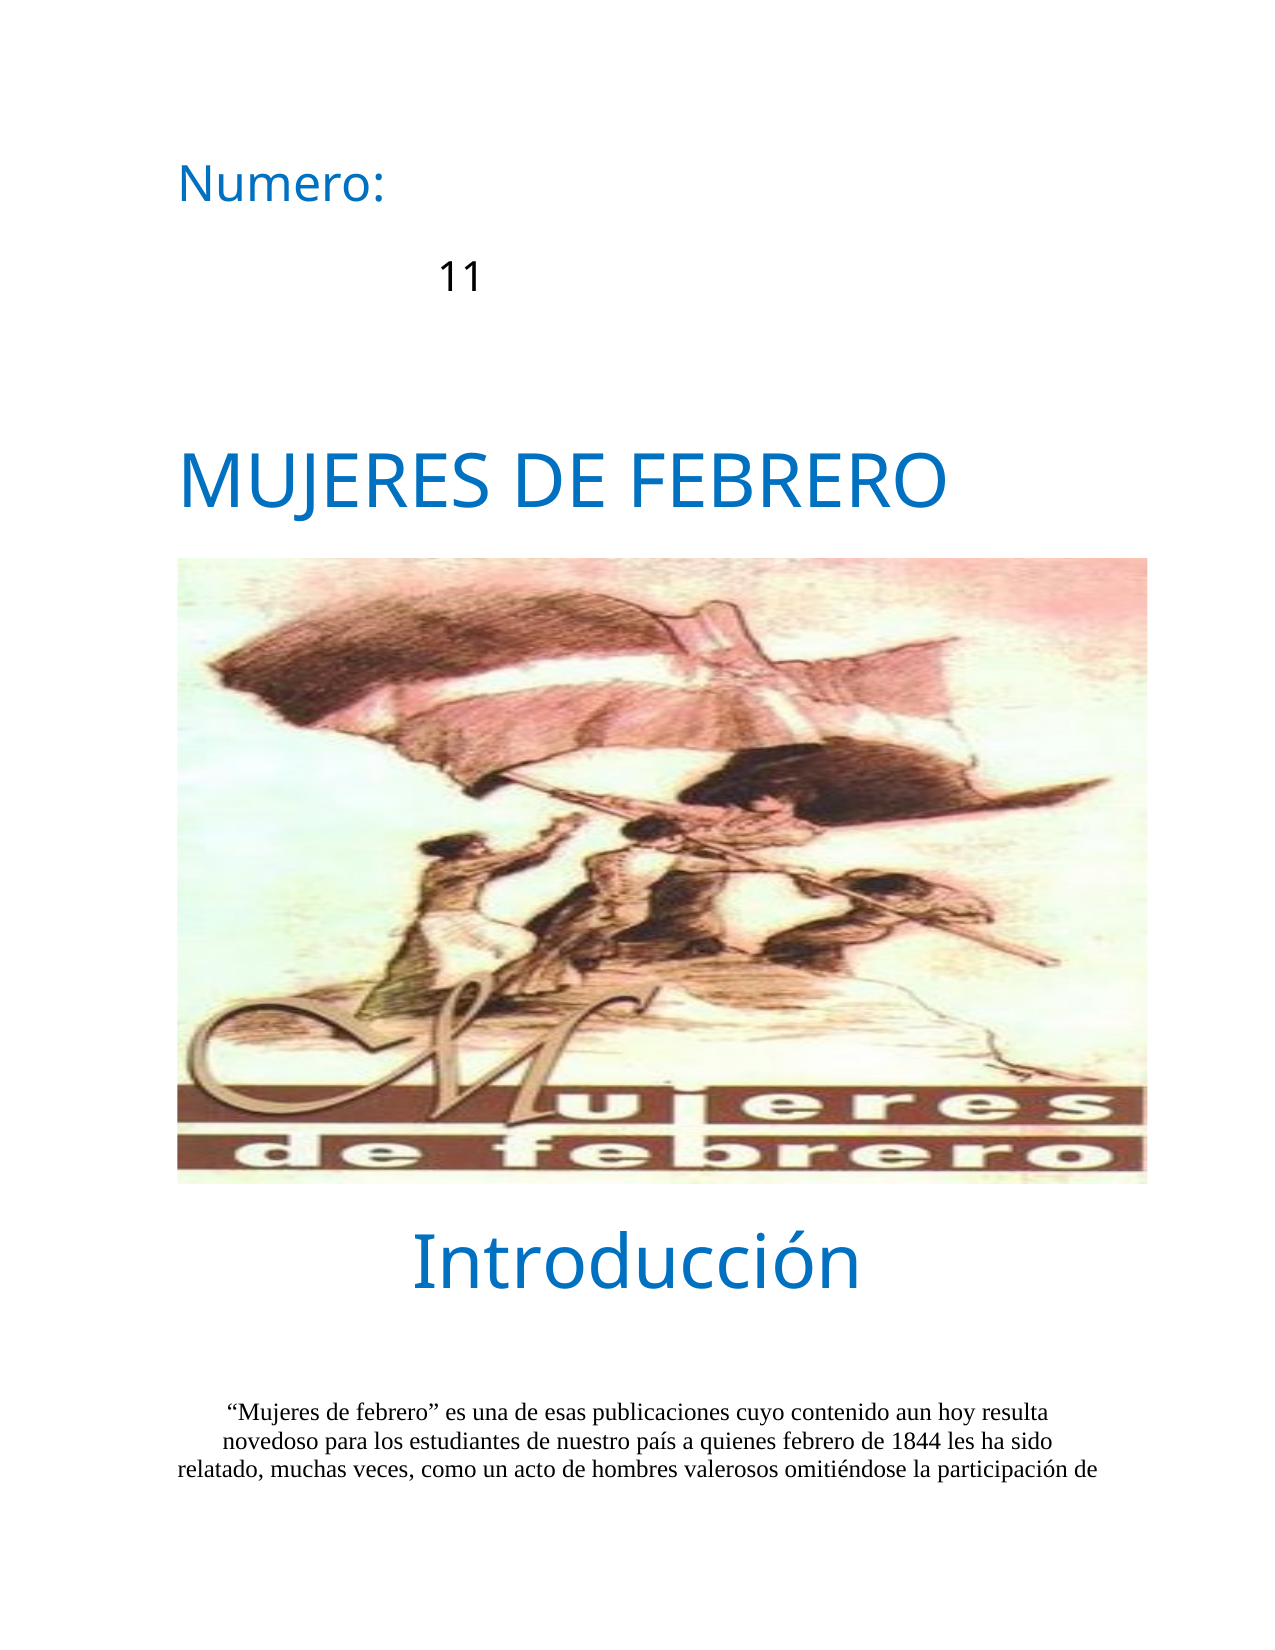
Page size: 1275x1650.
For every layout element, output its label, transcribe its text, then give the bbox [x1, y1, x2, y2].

text Numero: [177, 148, 1098, 216]
text 11 [177, 247, 1098, 303]
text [177, 1208, 1098, 1483]
text MUJERES DE FEBRERO [177, 427, 1098, 529]
picture [177, 558, 1148, 1184]
